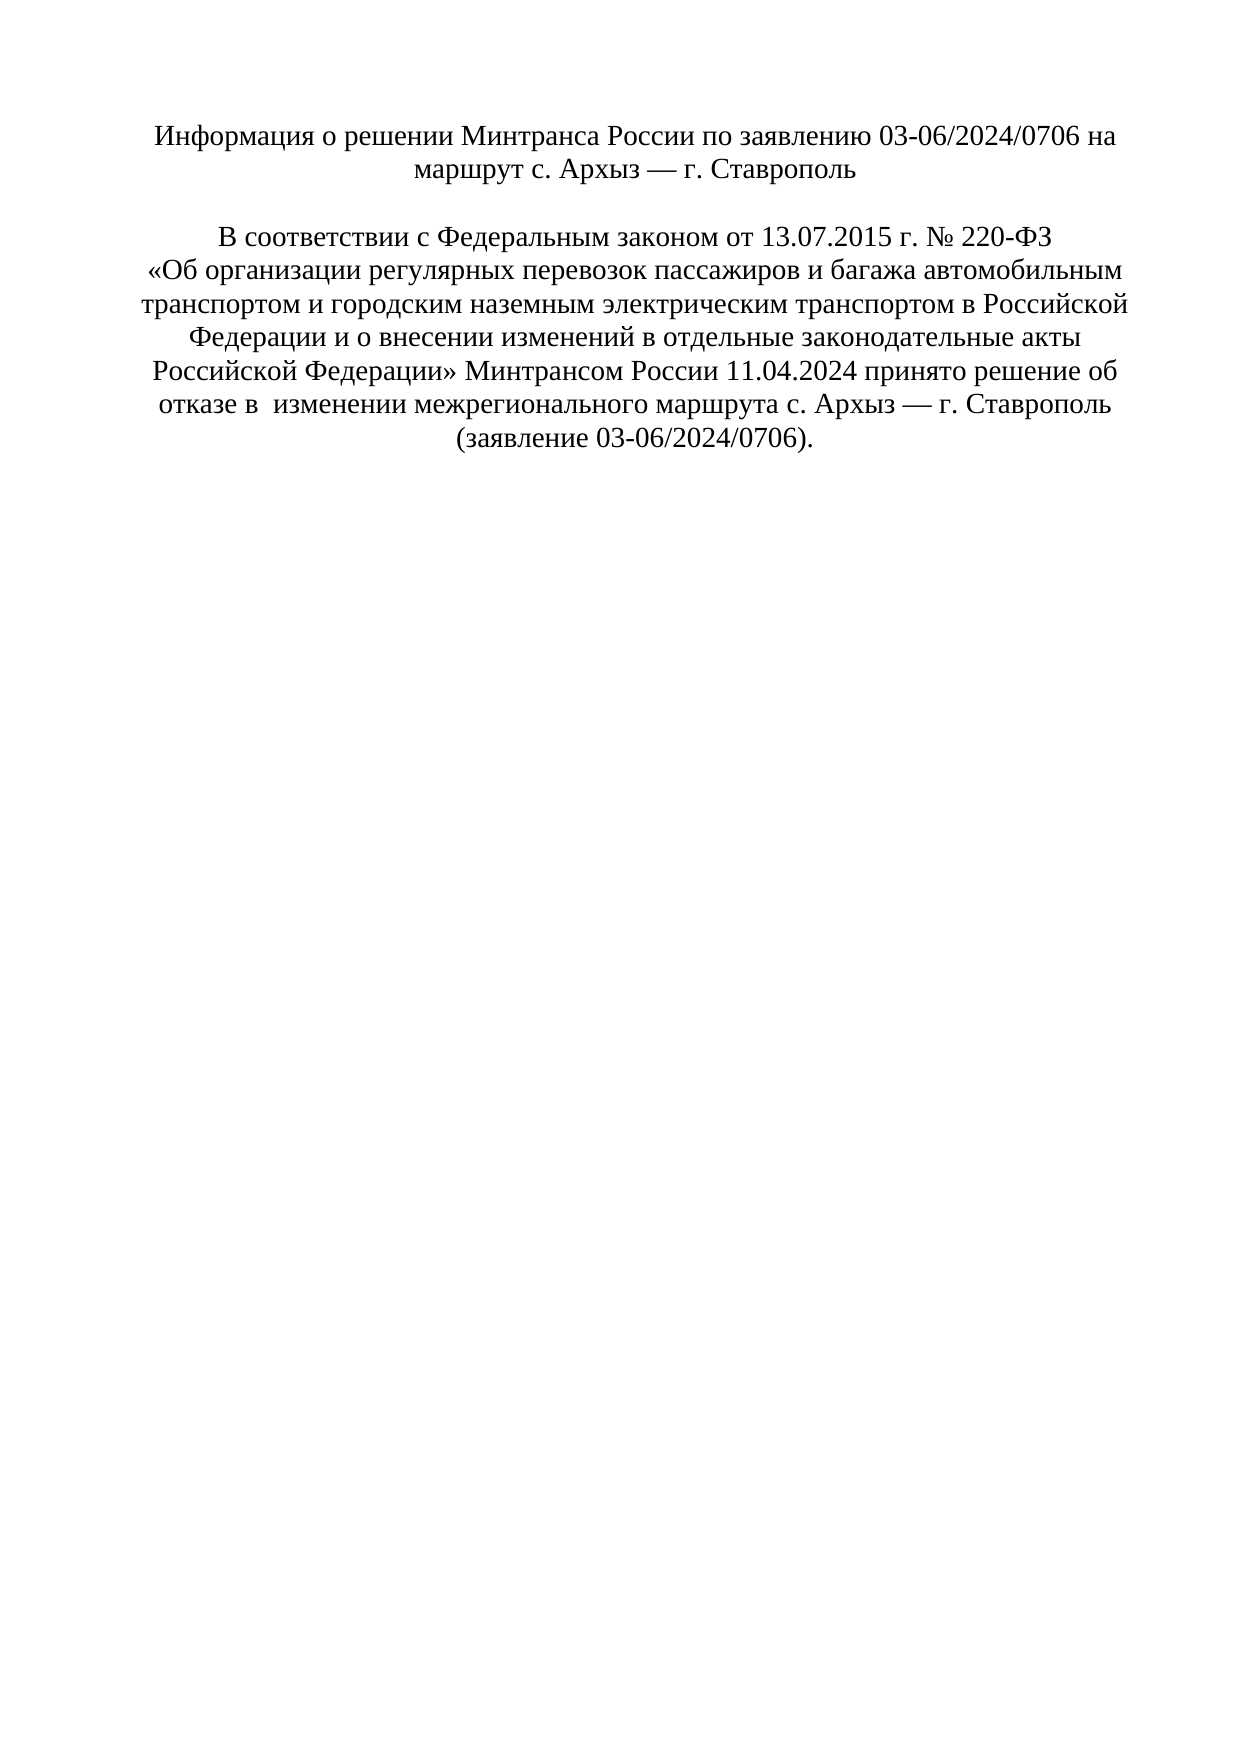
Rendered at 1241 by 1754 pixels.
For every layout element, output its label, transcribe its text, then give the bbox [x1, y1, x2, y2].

text В соответствии с Федеральным законом от 13.07.2015 г. № 220-ФЗ «Об организации регулярных перевозок пассажиров и багажа автомобильным транспортом и городским наземным электрическим транспортом в Российской Федерации и о внесении изменений в отдельные законодательные акты Российской Федерации» Минтрансом России 11.04.2024 принято решение об отказе в изменении межрегионального маршрута с. Архыз — г. Ставрополь (заявление 03-06/2024/0706). [118, 219, 1152, 453]
text Информация о решении Минтранса России по заявлению 03-06/2024/0706 на маршрут с. Архыз — г. Ставрополь [118, 118, 1152, 185]
